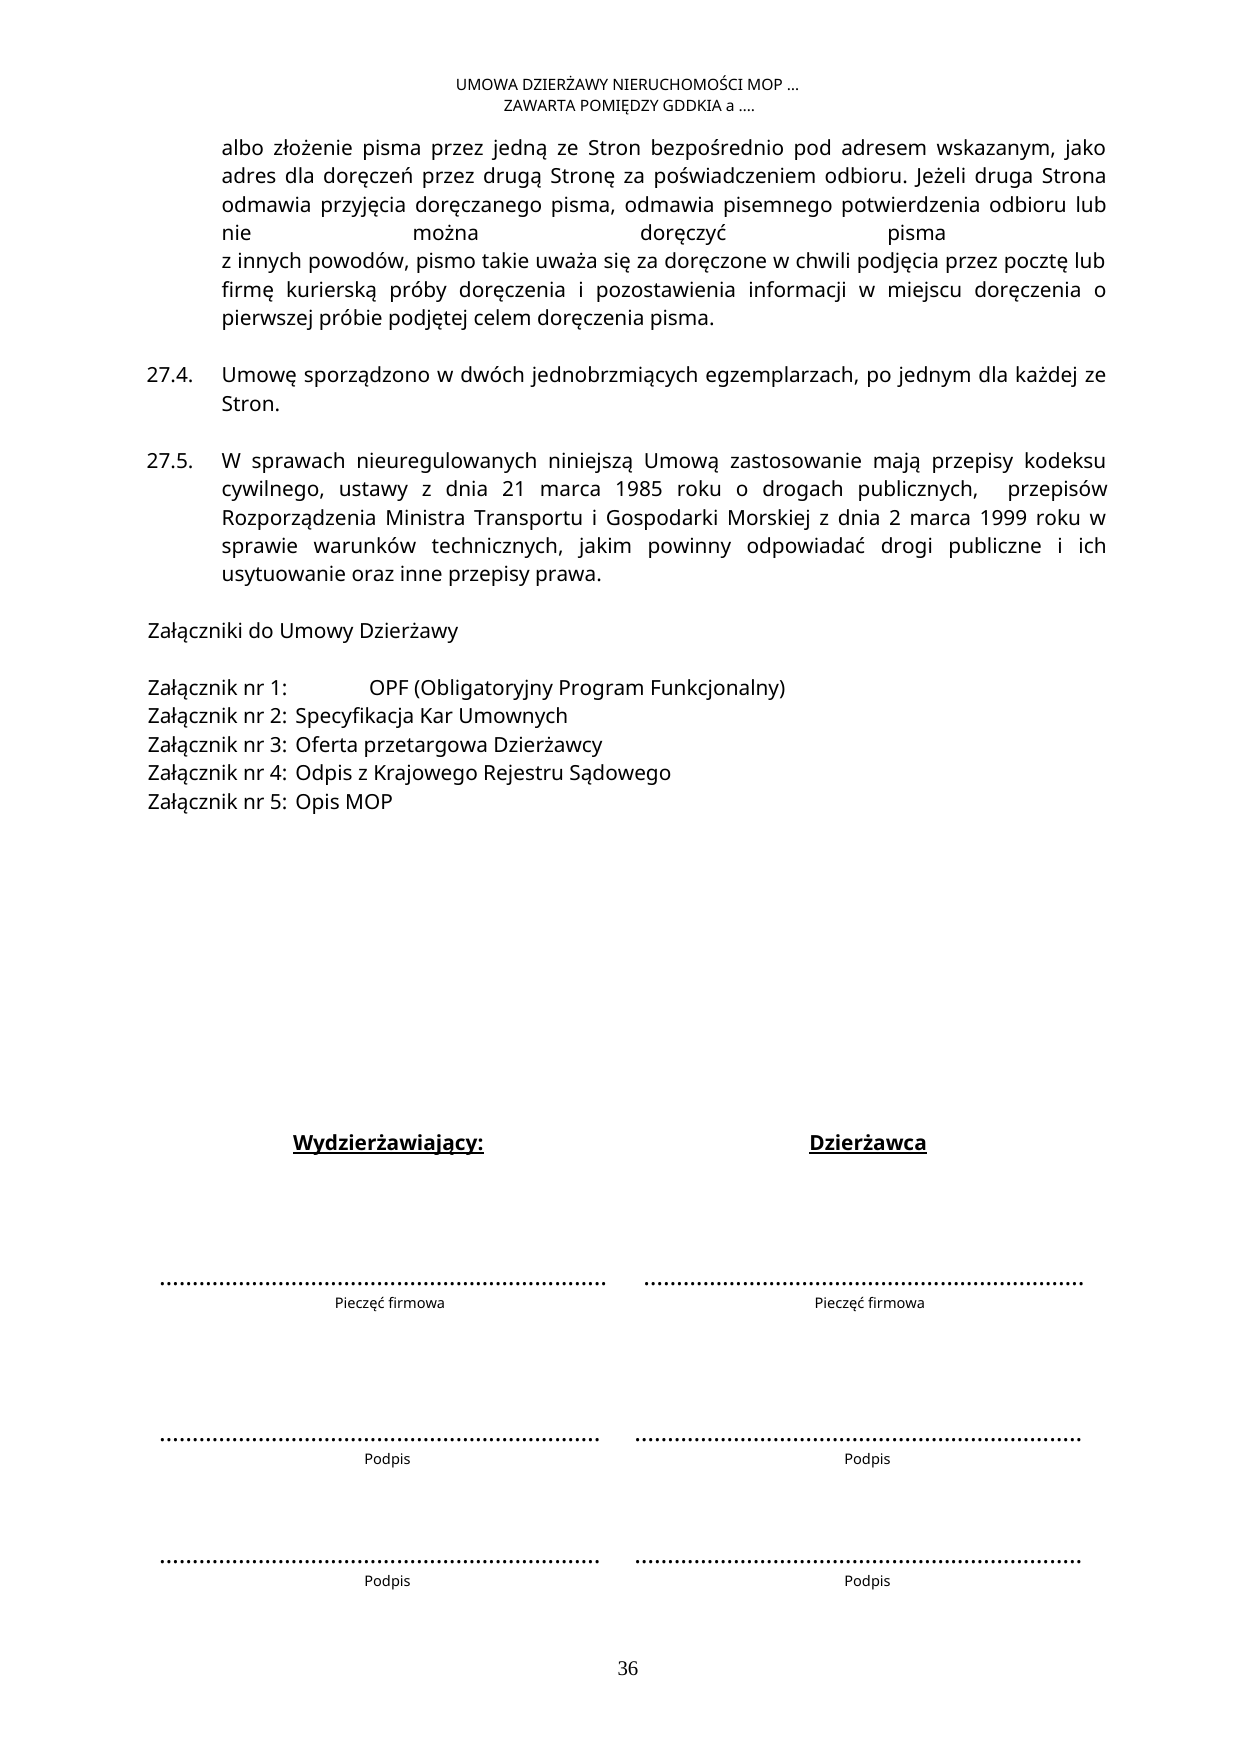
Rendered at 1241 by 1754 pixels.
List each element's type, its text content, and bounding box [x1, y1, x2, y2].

table_cell Podpis [627, 1571, 1107, 1591]
table_cell Pieczęć firmowa [632, 1293, 1107, 1313]
table_header Dzierżawca [629, 1128, 1107, 1157]
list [146, 133, 1107, 332]
text Załącznik nr 2: Specyfikacja Kar Umownych [148, 702, 1107, 730]
table_cell Podpis [627, 1449, 1107, 1469]
list Umowę sporządzono w dwóch jednobrzmiących egzemplarzach, po jednym dla każdej ze Stron. [146, 360, 1107, 417]
table_header …………………………………………………………. [148, 1537, 623, 1571]
text Załącznik nr 3: Oferta przetargowa Dzierżawcy [148, 730, 1107, 758]
table_header ………………………………………………………….. [623, 1415, 1107, 1449]
table_header Wydzierżawiający: [148, 1128, 628, 1157]
table_header ………………………………………………………….. [148, 1259, 632, 1293]
table_cell Pieczęć firmowa [148, 1293, 632, 1313]
text Załącznik nr 5: Opis MOP [148, 787, 1107, 815]
text Załącznik nr 4: Odpis z Krajowego Rejestru Sądowego [148, 758, 1107, 787]
table_header ………………………………………………………….. [623, 1537, 1107, 1571]
table_header …………………………………………………………. [632, 1259, 1107, 1293]
table_cell Podpis [148, 1571, 627, 1591]
table_cell Podpis [148, 1449, 627, 1469]
list W sprawach nieuregulowanych niniejszą Umową zastosowanie mają przepisy kodeksu cywilnego, ustawy z dnia 21 marca 1985 roku o drogach publicznych, przepisów Rozporządzenia Ministra Transportu i Gospodarki Morskiej z dnia 2 marca 1999 roku w sprawie warunków technicznych, jakim powinny odpowiadać drogi publiczne i ich usytuowanie oraz inne przepisy prawa. [146, 446, 1107, 588]
table_header …………………………………………………………. [148, 1415, 623, 1449]
text Załączniki do Umowy Dzierżawy [148, 616, 1107, 645]
text Załącznik nr 1: OPF (Obligatoryjny Program Funkcjonalny) [148, 673, 1107, 702]
